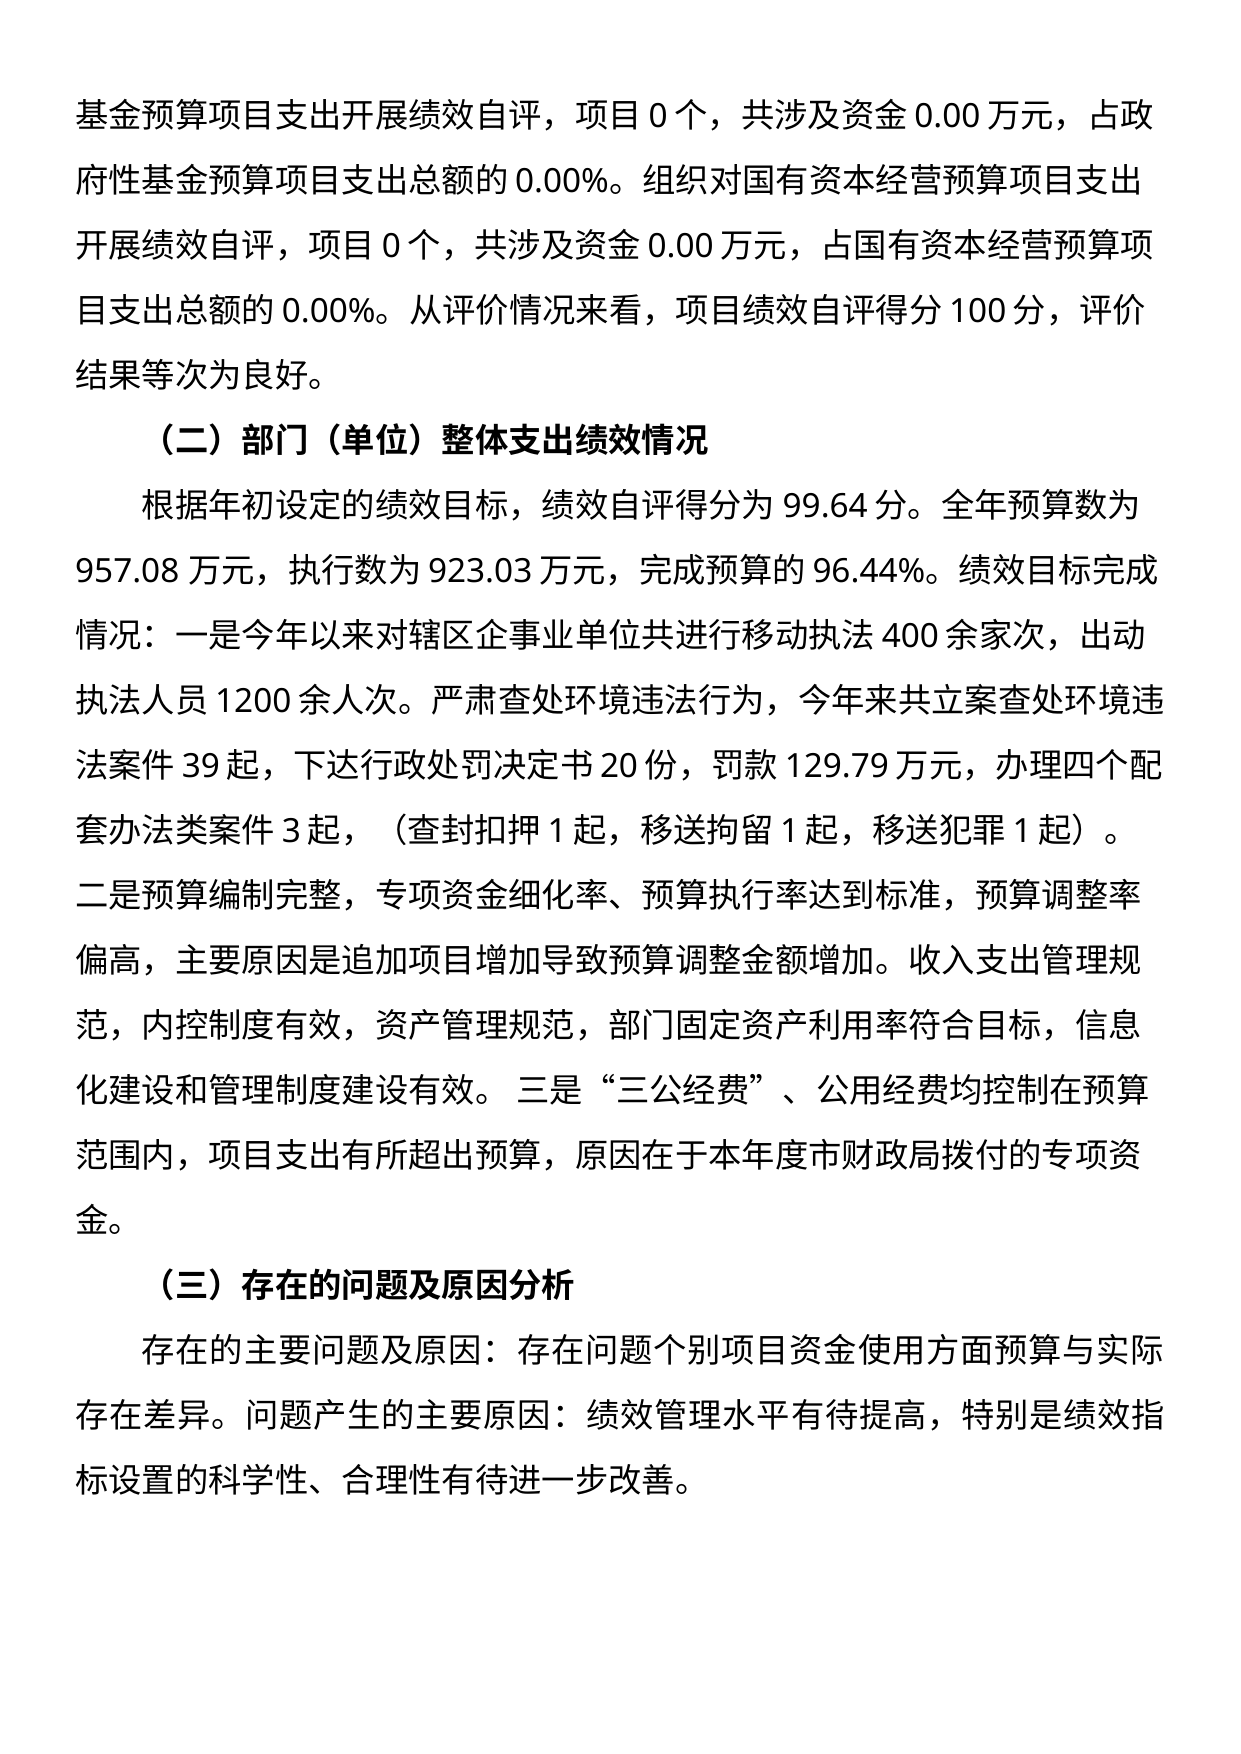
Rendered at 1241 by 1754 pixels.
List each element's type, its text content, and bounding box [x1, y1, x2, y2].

text （三）存在的问题及原因分析 [75, 1251, 1165, 1316]
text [75, 81, 1165, 406]
text 存在的主要问题及原因：存在问题个别项目资金使用方面预算与实际存在差异。问题产生的主要原因：绩效管理水平有待提高，特别是绩效指标设置的科学性、合理性有待进一步改善。 [75, 1316, 1165, 1511]
text 根据年初设定的绩效目标，绩效自评得分为 99.64分。全年预算数为957.08 万元，执行数为923.03万元，完成预算的96.44%。绩效目标完成情况：一是今年以来对辖区企事业单位共进行移动执法400余家次，出动执法人员1200余人次。严肃查处环境违法行为，今年来共立案查处环境违法案件39起，下达行政处罚决定书20份，罚款129.79万元，办理四个配套办法类案件3起，（查封扣押1起，移送拘留1起，移送犯罪1起）。二是预算编制完整，专项资金细化率、预算执行率达到标准，预算调整率偏高，主要原因是追加项目增加导致预算调整金额增加。收入支出管理规范，内控制度有效，资产管理规范，部门固定资产利用率符合目标，信息化建设和管理制度建设有效。 三是“三公经费”、公用经费均控制在预算范围内，项目支出有所超出预算，原因在于本年度市财政局拨付的专项资金。 [75, 471, 1165, 1251]
text （二）部门（单位）整体支出绩效情况 [75, 406, 1165, 471]
